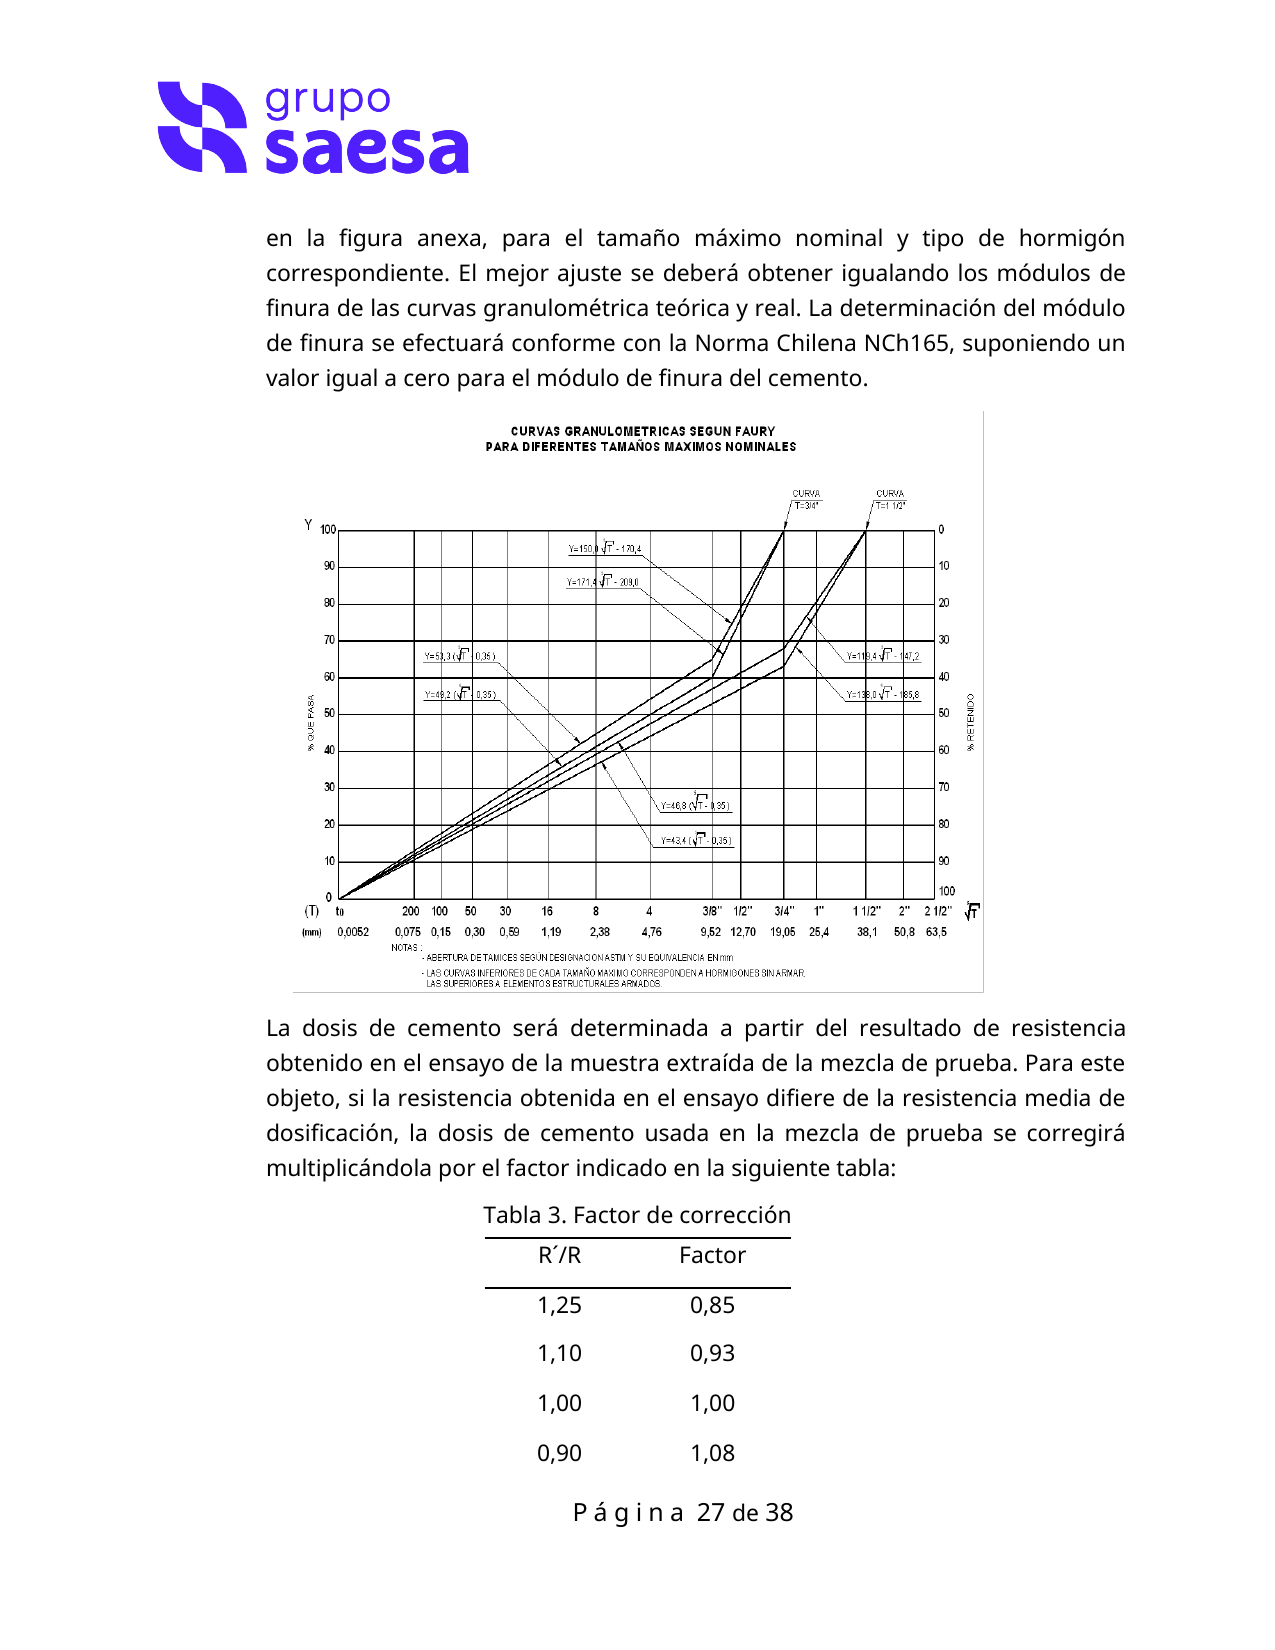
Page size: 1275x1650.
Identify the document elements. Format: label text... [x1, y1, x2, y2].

picture [147, 73, 478, 177]
table_cell 1,00 [485, 1387, 634, 1437]
table_cell 1,00 [635, 1387, 791, 1437]
table_cell 1,25 [485, 1289, 634, 1337]
table_cell 0,93 [635, 1337, 791, 1387]
table_header Factor [635, 1239, 791, 1287]
table_header R´/R [485, 1239, 634, 1287]
table_cell 0,90 [485, 1438, 634, 1488]
text La dosis de cemento será determinada a partir del resultado de resistencia obtenido en el ensayo de la muestra extraída de la mezcla de prueba. Para este objeto, si la resistencia obtenida en el ensayo difiere de la resistencia media de dosificación, la dosis de cemento usada en la mezcla de prueba se corregirá multiplicándola por el factor indicado en la siguiente tabla: [266, 1012, 1127, 1183]
table_cell 0,85 [635, 1289, 791, 1337]
table_cell 1,08 [635, 1438, 791, 1488]
table_cell 1,10 [485, 1337, 634, 1387]
